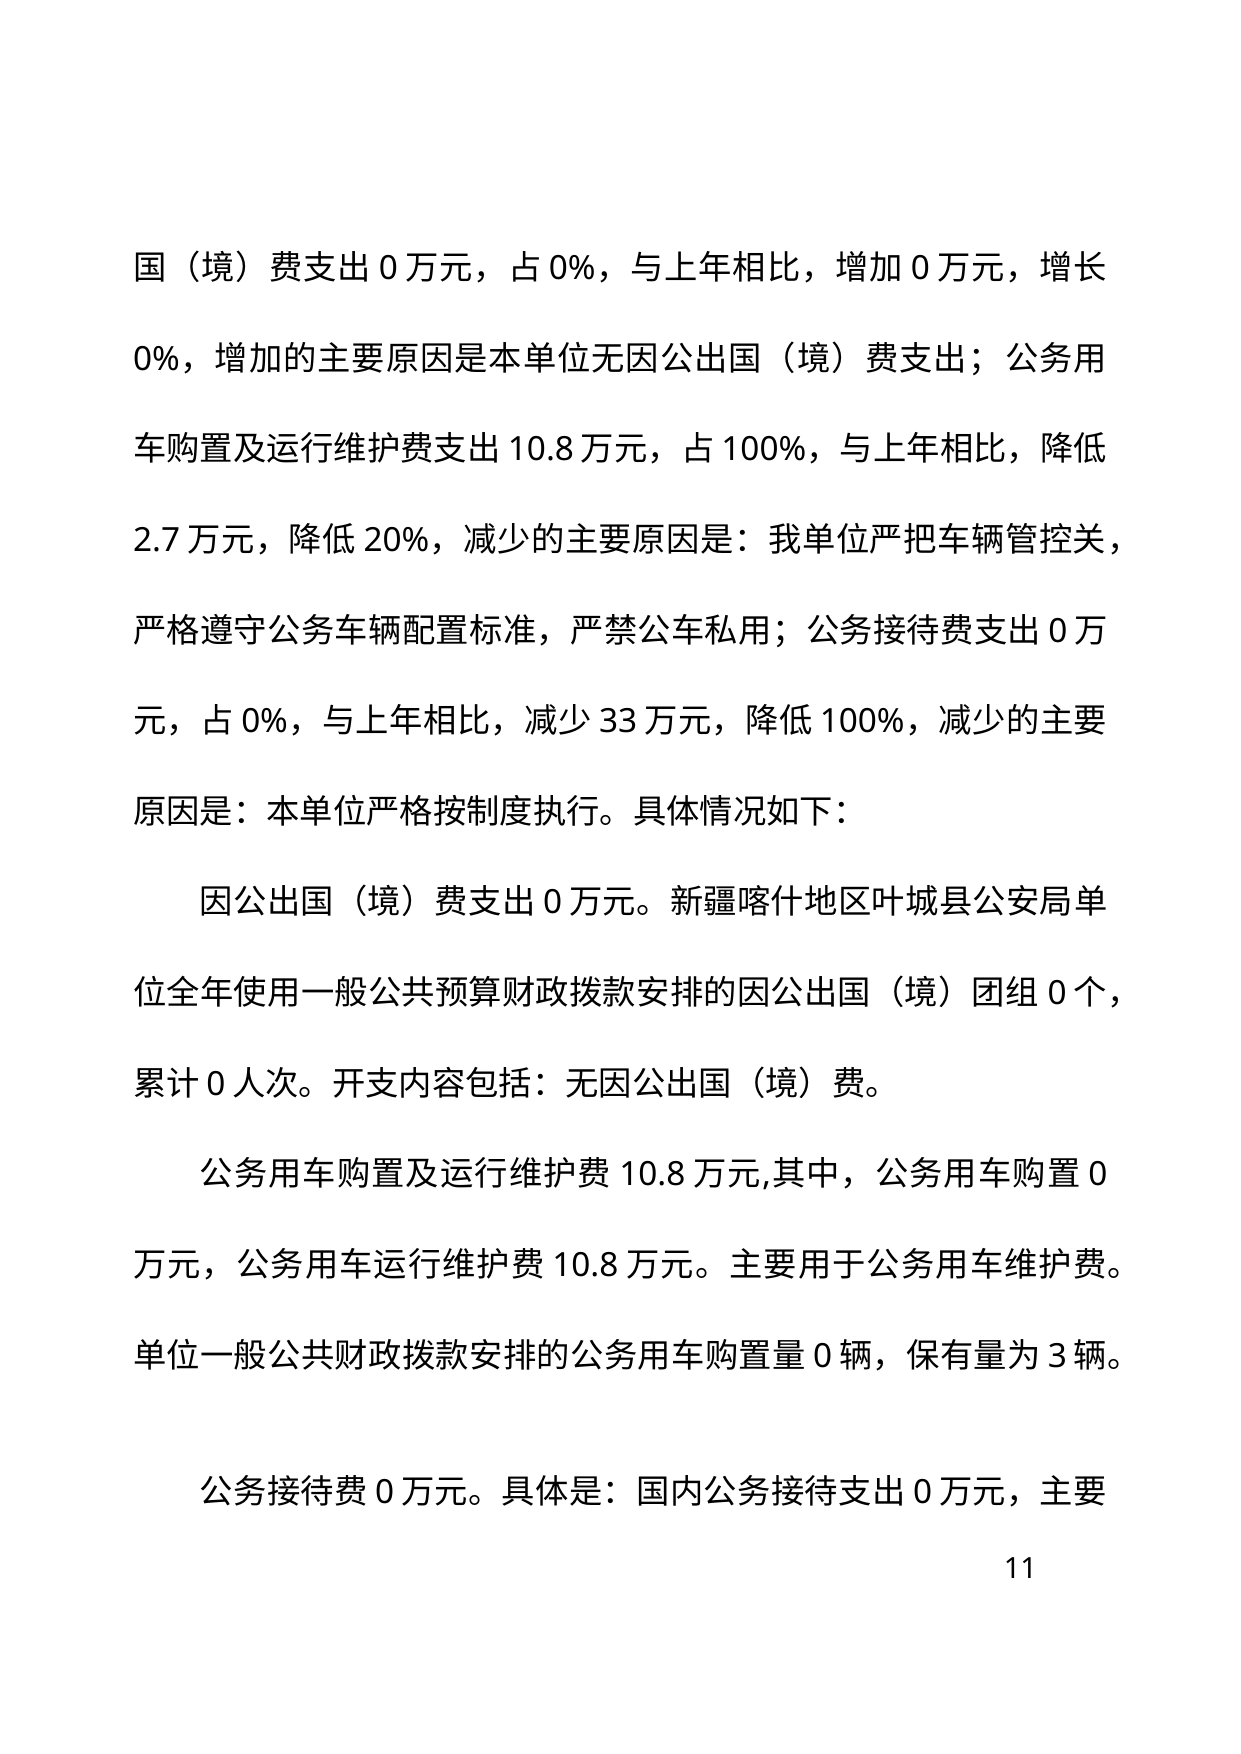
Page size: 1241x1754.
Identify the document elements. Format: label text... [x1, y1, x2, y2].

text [133, 220, 1107, 854]
text 因公出国（境）费支出0万元。新疆喀什地区叶城县公安局单位全年使用一般公共预算财政拨款安排的因公出国（境）团组0个，累计0人次。开支内容包括：无因公出国（境）费。 [133, 854, 1107, 1126]
text 公务用车购置及运行维护费10.8万元,其中，公务用车购置0万元，公务用车运行维护费10.8万元。主要用于公务用车维护费。单位一般公共财政拨款安排的公务用车购置量0辆，保有量为3辆。 [133, 1126, 1107, 1443]
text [133, 1443, 1107, 1534]
